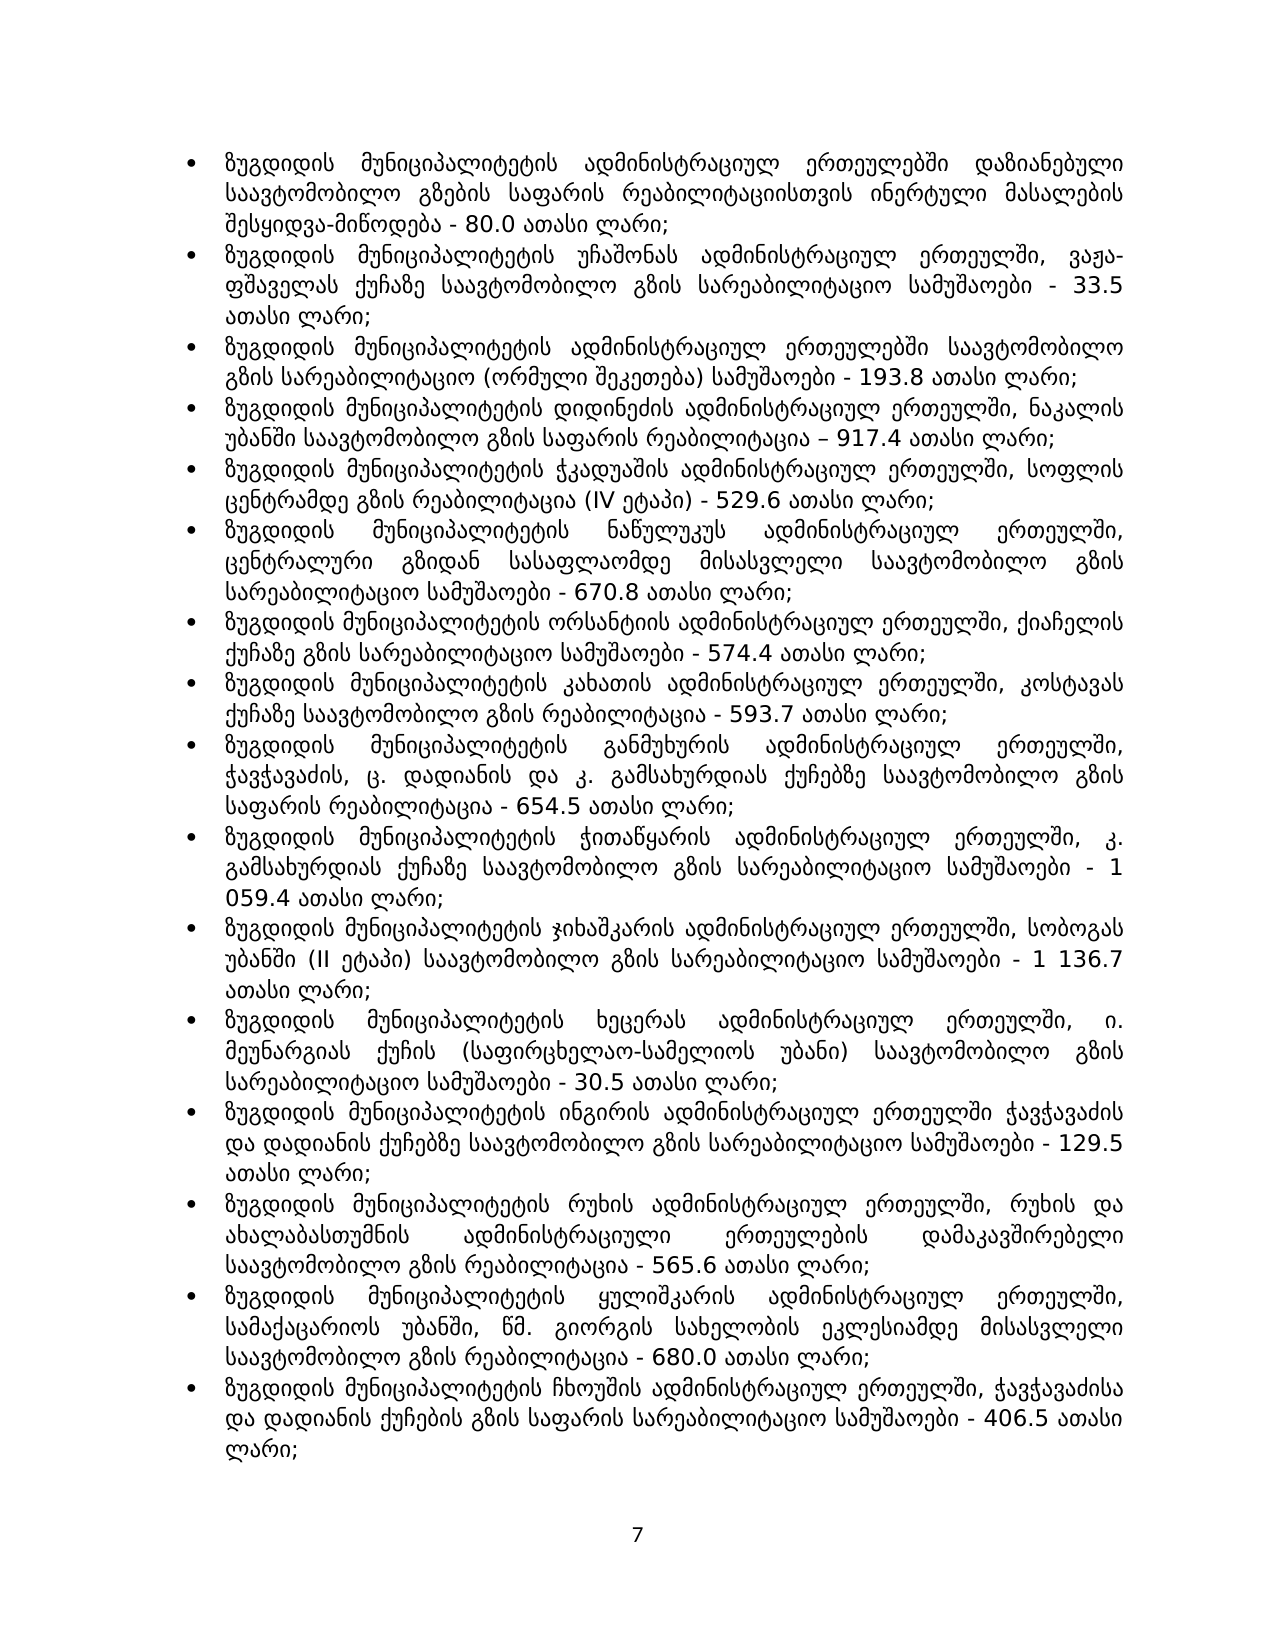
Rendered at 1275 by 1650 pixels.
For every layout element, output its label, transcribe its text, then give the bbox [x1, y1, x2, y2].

list ზუგდიდის მუნიციპალიტეტის ყულიშკარის ადმინისტრაციულ ერთეულში, სამაქაცარიოს უბანში, წმ. გიორგის სახელობის ეკლესიამდე მისასვლელი საავტომობილო გზის რეაბილიტაცია - 680.0 ათასი ლარი; [187, 1283, 1125, 1371]
list ზუგდიდის მუნიციპალიტეტის განმუხურის ადმინისტრაციულ ერთეულში, ჭავჭავაძის, ც. დადიანის და კ. გამსახურდიას ქუჩებზე საავტომობილო გზის საფარის რეაბილიტაცია - 654.5 ათასი ლარი; [187, 732, 1125, 820]
list ზუგდიდის მუნიციპალიტეტის კახათის ადმინისტრაციულ ერთეულში, კოსტავას ქუჩაზე საავტომობილო გზის რეაბილიტაცია - 593.7 ათასი ლარი; [187, 671, 1125, 728]
list ზუგდიდის მუნიციპალიტეტის ჯიხაშკარის ადმინისტრაციულ ერთეულში, სობოგას უბანში (II ეტაპი) საავტომობილო გზის სარეაბილიტაციო სამუშაოები - 1 136.7 ათასი ლარი; [187, 916, 1125, 1003]
list ზუგდიდის მუნიციპალიტეტის ნაწულუკუს ადმინისტრაციულ ერთეულში, ცენტრალური გზიდან სასაფლაომდე მისასვლელი საავტომობილო გზის სარეაბილიტაციო სამუშაოები - 670.8 ათასი ლარი; [187, 517, 1125, 605]
list ზუგდიდის მუნიციპალიტეტის ჭითაწყარის ადმინისტრაციულ ერთეულში, კ. გამსახურდიას ქუჩაზე საავტომობილო გზის სარეაბილიტაციო სამუშაოები - 1 059.4 ათასი ლარი; [187, 824, 1125, 912]
list ზუგდიდის მუნიციპალიტეტის ორსანტიის ადმინისტრაციულ ერთეულში, ქიაჩელის ქუჩაზე გზის სარეაბილიტაციო სამუშაოები - 574.4 ათასი ლარი; [187, 609, 1125, 667]
list ზუგდიდის მუნიციპალიტეტის ადმინისტრაციულ ერთეულებში საავტომობილო გზის სარეაბილიტაციო (ორმული შეკეთება) სამუშაოები - 193.8 ათასი ლარი; [187, 334, 1125, 391]
list ზუგდიდის მუნიციპალიტეტის უჩაშონას ადმინისტრაციულ ერთეულში, ვაჟა-ფშაველას ქუჩაზე საავტომობილო გზის სარეაბილიტაციო სამუშაოები - 33.5 ათასი ლარი; [187, 242, 1125, 330]
list ზუგდიდის მუნიციპალიტეტის დიდინეძის ადმინისტრაციულ ერთეულში, ნაკალის უბანში საავტომობილო გზის საფარის რეაბილიტაცია – 917.4 ათასი ლარი; [187, 395, 1125, 452]
list ზუგდიდის მუნიციპალიტეტის რუხის ადმინისტრაციულ ერთეულში, რუხის და ახალაბასთუმნის ადმინისტრაციული ერთეულების დამაკავშირებელი საავტომობილო გზის რეაბილიტაცია - 565.6 ათასი ლარი; [187, 1191, 1125, 1279]
list ზუგდიდის მუნიციპალიტეტის ჭკადუაშის ადმინისტრაციულ ერთეულში, სოფლის ცენტრამდე გზის რეაბილიტაცია (IV ეტაპი) - 529.6 ათასი ლარი; [187, 456, 1125, 513]
list ზუგდიდის მუნიციპალიტეტის ინგირის ადმინისტრაციულ ერთეულში ჭავჭავაძის და დადიანის ქუჩებზე საავტომობილო გზის სარეაბილიტაციო სამუშაოები - 129.5 ათასი ლარი; [187, 1099, 1125, 1187]
list ზუგდიდის მუნიციპალიტეტის ხეცერას ადმინისტრაციულ ერთეულში, ი. მეუნარგიას ქუჩის (საფირცხელაო-სამელიოს უბანი) საავტომობილო გზის სარეაბილიტაციო სამუშაოები - 30.5 ათასი ლარი; [187, 1007, 1125, 1095]
list ზუგდიდის მუნიციპალიტეტის ადმინისტრაციულ ერთეულებში დაზიანებული საავტომობილო გზების საფარის რეაბილიტაციისთვის ინერტული მასალების შესყიდვა-მიწოდება - 80.0 ათასი ლარი; [187, 150, 1125, 238]
list ზუგდიდის მუნიციპალიტეტის ჩხოუშის ადმინისტრაციულ ერთეულში, ჭავჭავაძისა და დადიანის ქუჩების გზის საფარის სარეაბილიტაციო სამუშაოები - 406.5 ათასი ლარი; [187, 1375, 1125, 1463]
